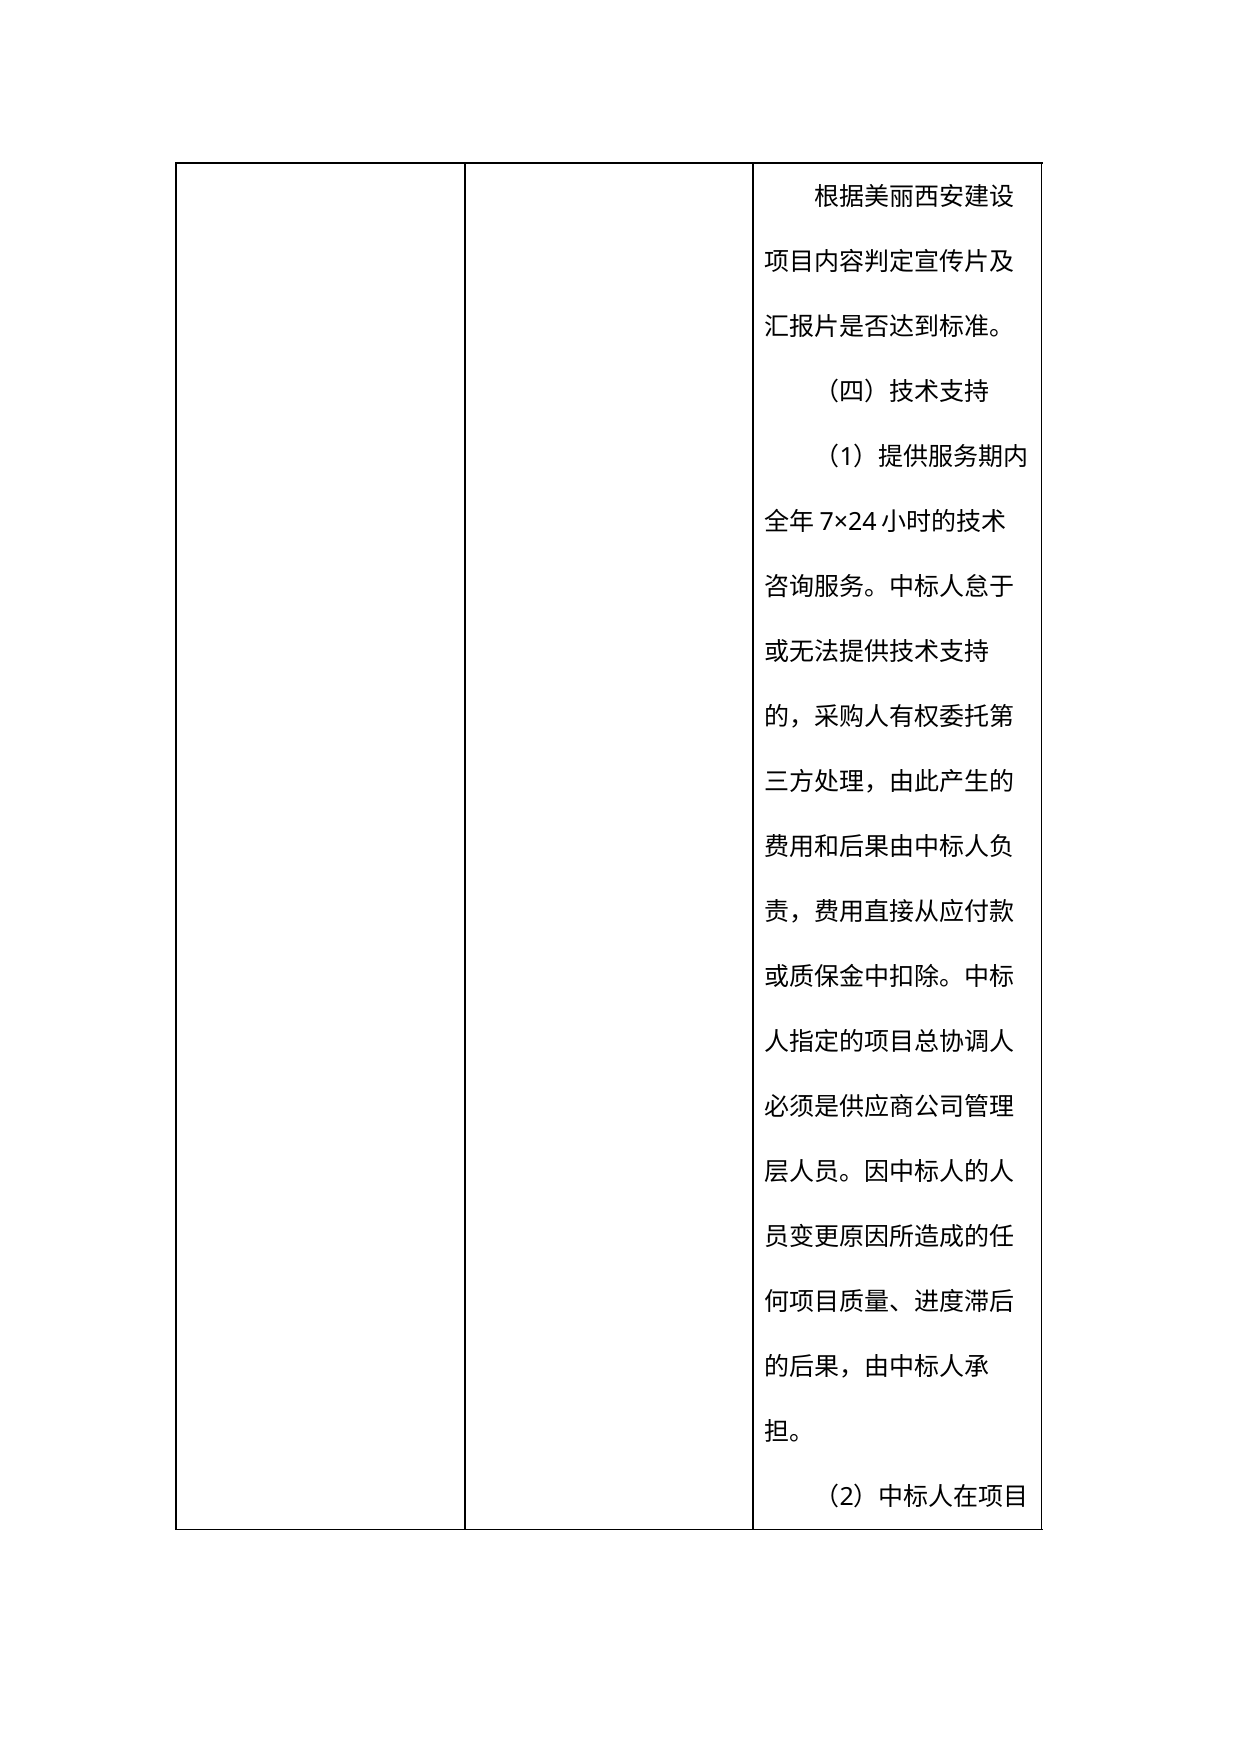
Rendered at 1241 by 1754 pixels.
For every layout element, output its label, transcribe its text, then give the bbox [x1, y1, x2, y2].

table_cell 3 [177, 164, 464, 1528]
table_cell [754, 164, 1041, 1528]
table_cell [466, 164, 752, 1528]
